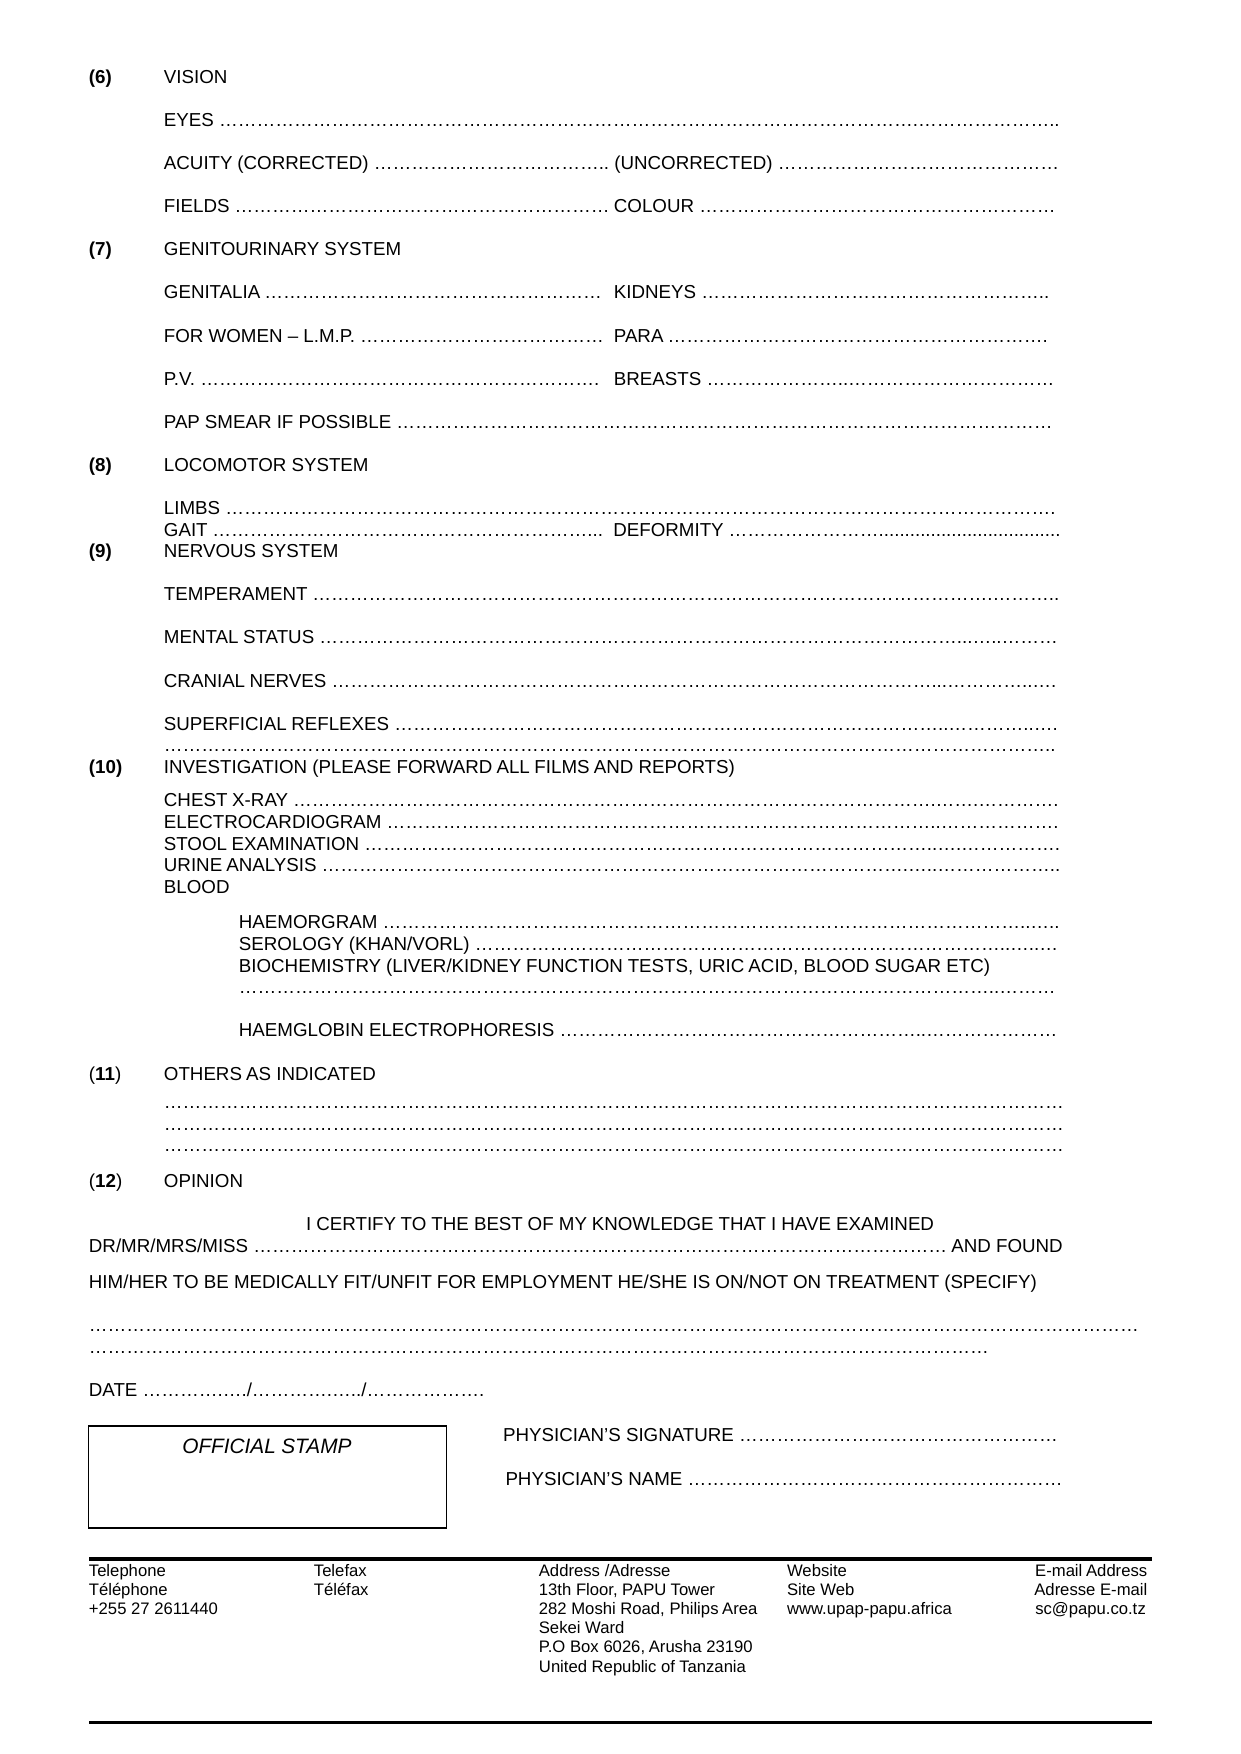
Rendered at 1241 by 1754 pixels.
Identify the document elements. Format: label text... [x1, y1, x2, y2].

text FOR WOMEN – L.M.P. ………………………………… PARA ……………………………………………………. [164, 324, 1152, 346]
text HAEMGLOBIN ELECTROPHORESIS …………………………………………………..………………… [239, 1019, 1152, 1041]
text SEROLOGY (KHAN/VORL) …………………………………………………………………………..…..… [239, 933, 1152, 954]
text BLOOD [164, 875, 1152, 897]
text …………………………………………………………………………………………………………..……… [239, 976, 1152, 998]
text SUPERFICIAL REFLEXES ……………………………………………………………………………..…………..…. [164, 712, 1152, 734]
list INVESTIGATION (PLEASE FORWARD ALL FILMS AND REPORTS) [89, 756, 1152, 777]
text CRANIAL NERVES ……………………………………………………………………………………...…………..…. [164, 669, 1152, 691]
text PHYSICIAN’S NAME …………………………………………………… [447, 1467, 1152, 1489]
list VISION [89, 66, 1152, 87]
text …………………………………………………………………………………………………………………………….. [164, 734, 1152, 756]
text LIMBS ……………………………………………………………………………………………………………………. [164, 497, 1152, 518]
text I CERTIFY TO THE BEST OF MY KNOWLEDGE THAT I HAVE EXAMINED [89, 1213, 1152, 1235]
text HAEMORGRAM …………………………………………………………………………………………..….. [239, 911, 1152, 933]
list NERVOUS SYSTEM [89, 540, 1152, 562]
text GENITALIA ……………………………………………… KIDNEYS ……………………………………………….. [164, 281, 1152, 303]
text HIM/HER TO BE MEDICALLY FIT/UNFIT FOR EMPLOYMENT HE/SHE IS ON/NOT ON TREATMENT (SPECIFY) [89, 1271, 1152, 1292]
text P.V. ………………………………………………………. BREASTS …………………..…………………………… [164, 367, 1152, 389]
text ……………………………………………………………………………………………………………………………… [164, 1113, 1152, 1134]
text GAIT ……………………………………………………... DEFORMITY ……………………................................... [164, 518, 1152, 540]
text MENTAL STATUS …………………………………………………………………………………………...…..……… [164, 626, 1152, 648]
list LOCOMOTOR SYSTEM [89, 454, 1152, 475]
text (11) OTHERS AS INDICATED [89, 1062, 1152, 1084]
text …………………………………………………………………………………………………………………………………………………………………………………………………………………………………………………………………………………… [89, 1314, 1152, 1357]
text DATE ………….…./………….…../………………. [89, 1378, 1152, 1400]
text URINE ANALYSIS ………………………………………………………………………………….…..……………….. [164, 854, 1152, 875]
text DR/MR/MRS/MISS ………………………………………………………………………………………………… AND FOUND [89, 1235, 1152, 1256]
text CHEST X-RAY ………………………………………………………………………………………….…….…………. [164, 789, 1152, 811]
list GENITOURINARY SYSTEM [89, 238, 1152, 260]
text ACUITY (CORRECTED) ……………………………….. (UNCORRECTED) ……………………………………… [164, 152, 1152, 173]
text PHYSICIAN’S SIGNATURE …………………………………………… [89, 1424, 1152, 1446]
text EYES ………………………………………………………………………………………………….………………….. [164, 109, 1152, 130]
text ELECTROCARDIOGRAM ……………………………………………………………………………..………………. [164, 811, 1152, 832]
text ……………………………………………………………………………………………………………………………… [164, 1091, 1152, 1113]
text (12) OPINION [89, 1170, 1152, 1192]
text FIELDS …………………………………………………… COLOUR ………………………………………………… [164, 195, 1152, 217]
text STOOL EXAMINATION ………………………………………………………………………………..….……………. [164, 832, 1152, 854]
text ……………………………………………………………………………………………………………………………… [164, 1134, 1152, 1156]
text TEMPERAMENT ……………………………………………………………………………………………….……….. [164, 583, 1152, 605]
text PAP SMEAR IF POSSIBLE …………………………………………………………………………………………… [164, 411, 1152, 432]
text BIOCHEMISTRY (LIVER/KIDNEY FUNCTION TESTS, URIC ACID, BLOOD SUGAR ETC) [239, 954, 1152, 976]
